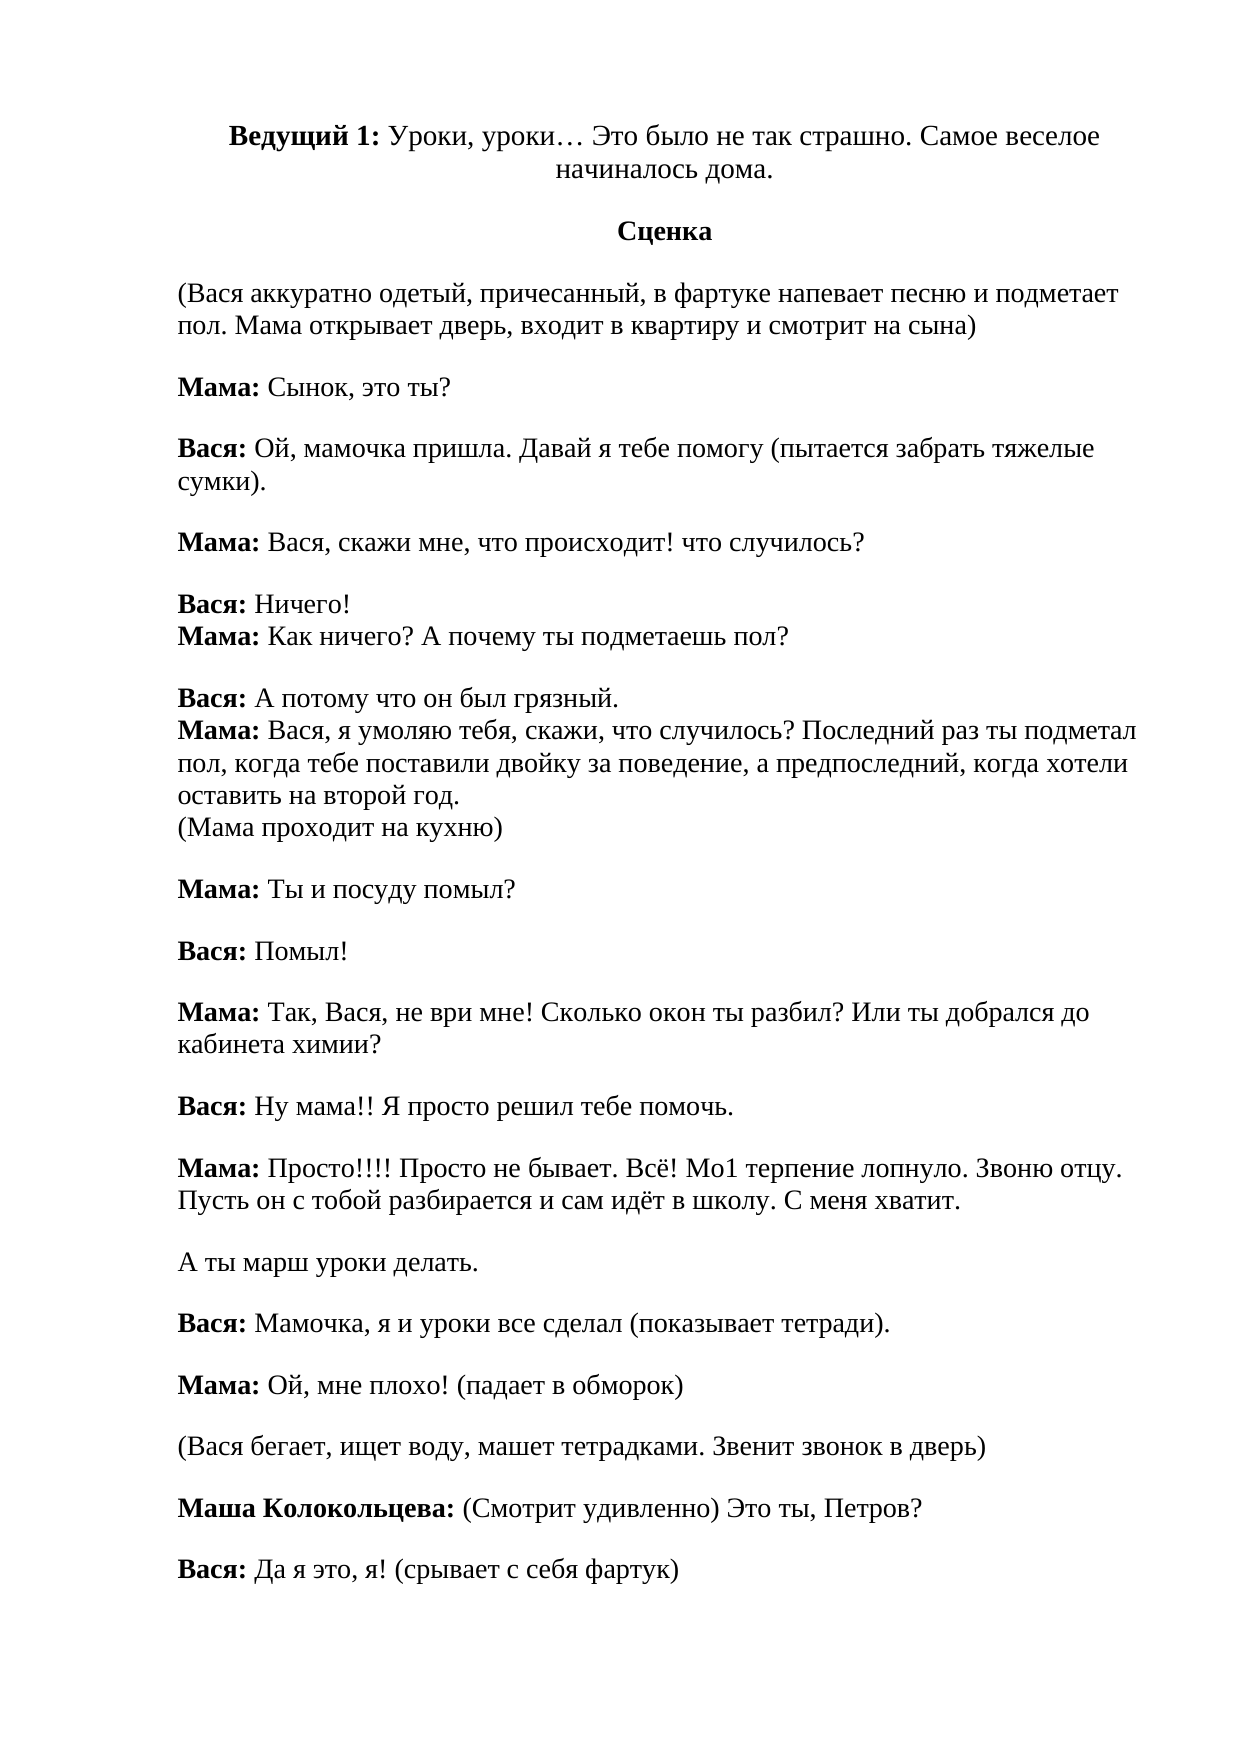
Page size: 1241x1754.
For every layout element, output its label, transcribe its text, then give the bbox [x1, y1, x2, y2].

text Вася: Ну мама!! Я просто решил тебе помочь. [177, 1089, 1152, 1122]
text Мама: Просто!!!! Просто не бывает. Всё! Мо1 терпение лопнуло. Звоню отцу. Пусть он с тобой разбирается и сам идёт в школу. С меня хватит. [177, 1151, 1152, 1216]
text Маша Колокольцева: (Смотрит удивленно) Это ты, Петров? [177, 1491, 1152, 1523]
text Вася: Ничего! Мама: Как ничего? А почему ты подметаешь пол? [177, 587, 1152, 652]
text Вася: Да я это, я! (срывает с себя фартук) [177, 1552, 1152, 1585]
text Мама: Сынок, это ты? [177, 370, 1152, 402]
text Вася: Помыл! [177, 934, 1152, 966]
text Мама: Так, Вася, не ври мне! Сколько окон ты разбил? Или ты добрался до кабинета химии? [177, 995, 1152, 1060]
text Мама: Ты и посуду помыл? [177, 872, 1152, 904]
text А ты марш уроки делать. [177, 1245, 1152, 1277]
text Вася: Ой, мамочка пришла. Давай я тебе помогу (пытается забрать тяжелые сумки). [177, 431, 1152, 496]
text (Вася бегает, ищет воду, машет тетрадками. Звенит звонок в дверь) [177, 1429, 1152, 1462]
text Вася: Мамочка, я и уроки все сделал (показывает тетради). [177, 1306, 1152, 1339]
text Ведущий 1: Уроки, уроки… Это было не так страшно. Самое веселое начиналось дома. [177, 118, 1152, 185]
text Сценка [177, 214, 1152, 247]
text Мама: Вася, скажи мне, что происходит! что случилось? [177, 525, 1152, 558]
text Мама: Ой, мне плохо! (падает в обморок) [177, 1368, 1152, 1400]
text (Вася аккуратно одетый, причесанный, в фартуке напевает песню и подметает пол. Мама открывает дверь, входит в квартиру и смотрит на сына) [177, 276, 1152, 341]
text Вася: А потому что он был грязный. Мама: Вася, я умоляю тебя, скажи, что случилось? Последний раз ты подметал пол, когда тебе поставили двойку за поведение, а предпоследний, когда хотели оставить на второй год. (Мама проходит на кухню) [177, 681, 1152, 843]
